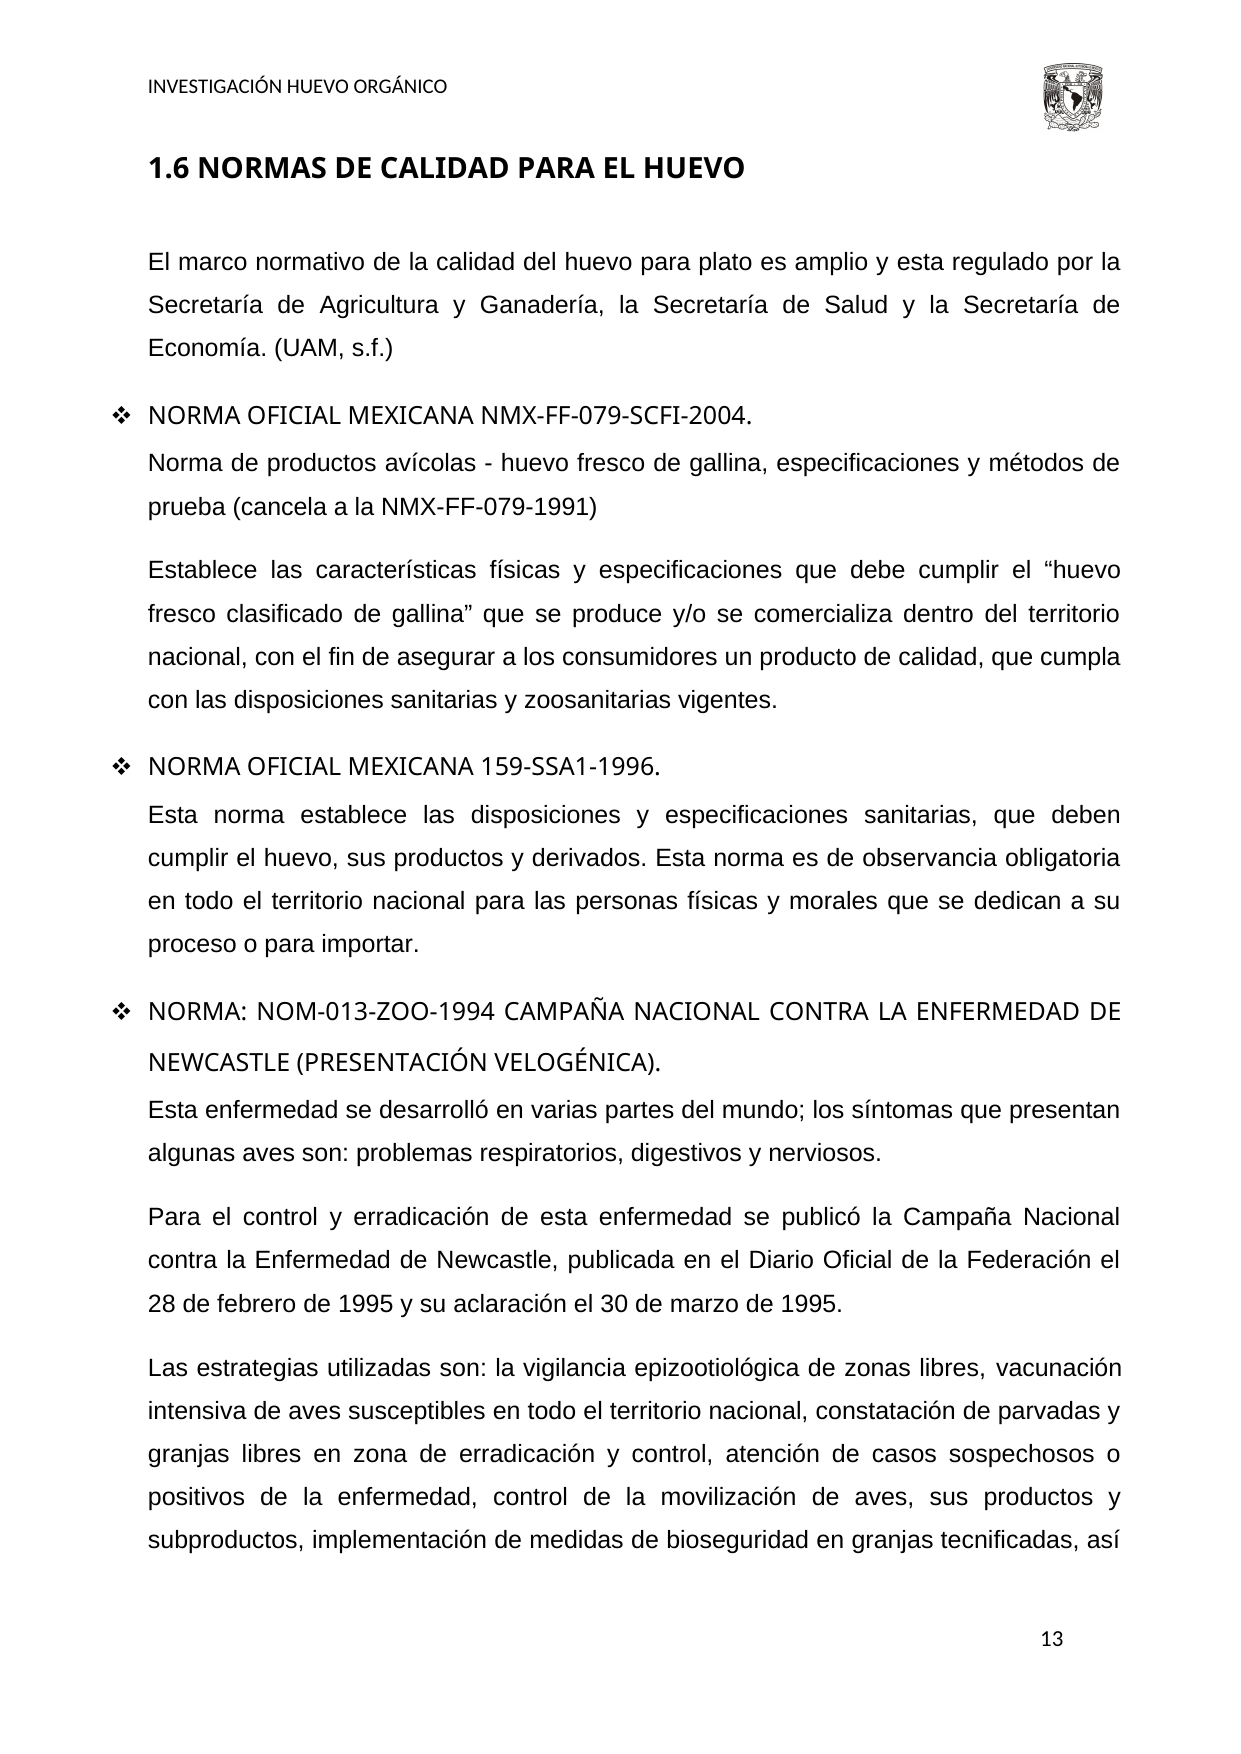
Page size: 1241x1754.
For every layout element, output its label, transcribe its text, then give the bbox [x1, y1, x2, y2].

text Esta norma establece las disposiciones y especificaciones sanitarias, que deben cumplir el huevo, sus productos y derivados. Esta norma es de observancia obligatoria en todo el territorio nacional para las personas físicas y morales que se dedican a su proceso o para importar. [148, 800, 1122, 958]
list NORMA OFICIAL MEXICANA NMX-FF-079-SCFI-2004. [110, 397, 1122, 431]
text Esta enfermedad se desarrolló en varias partes del mundo; los síntomas que presentan algunas aves son: problemas respiratorios, digestivos y nerviosos. [148, 1095, 1122, 1167]
list NORMA OFICIAL MEXICANA 159-SSA1-1996. [110, 749, 1122, 783]
text El marco normativo de la calidad del huevo para plato es amplio y esta regulado por la Secretaría de Agricultura y Ganadería, la Secretaría de Salud y la Secretaría de Economía. (UAM, s.f.) [148, 247, 1122, 362]
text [148, 1352, 1122, 1554]
text Para el control y erradicación de esta enfermedad se publicó la Campaña Nacional contra la Enfermedad de Newcastle, publicada en el Diario Oficial de la Federación el 28 de febrero de 1995 y su aclaración el 30 de marzo de 1995. [148, 1202, 1122, 1317]
picture [1043, 63, 1103, 132]
text Norma de productos avícolas - huevo fresco de gallina, especificaciones y métodos de prueba (cancela a la NMX-FF-079-1991) [148, 448, 1122, 520]
subtitle 1.6 NORMAS DE CALIDAD PARA EL HUEVO [148, 148, 1122, 187]
text Establece las características físicas y especificaciones que debe cumplir el “huevo fresco clasificado de gallina” que se produce y/o se comercializa dentro del territorio nacional, con el fin de asegurar a los consumidores un producto de calidad, que cumpla con las disposiciones sanitarias y zoosanitarias vigentes. [148, 555, 1122, 713]
list NORMA: NOM-013-ZOO-1994 CAMPAÑA NACIONAL CONTRA LA ENFERMEDAD DE NEWCASTLE (PRESENTACIÓN VELOGÉNICA). [110, 993, 1122, 1078]
